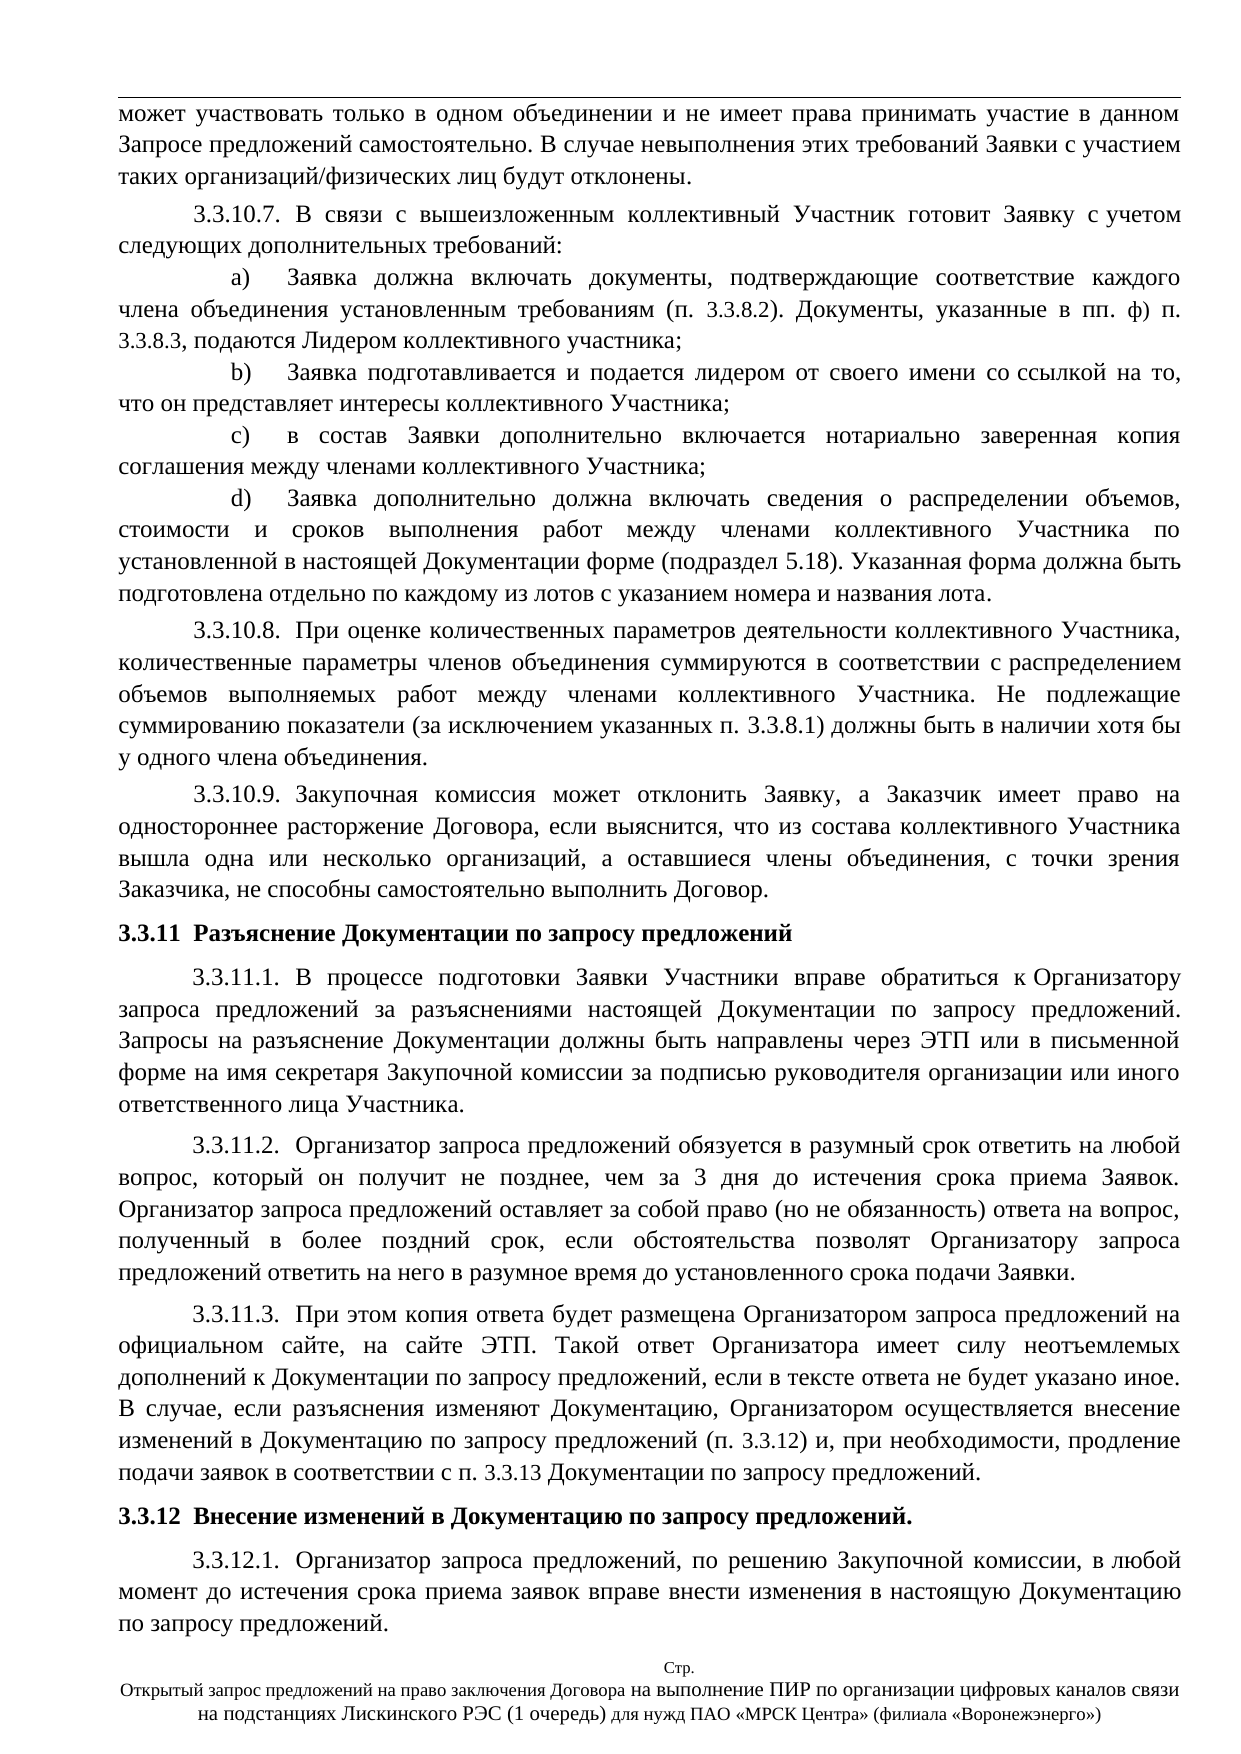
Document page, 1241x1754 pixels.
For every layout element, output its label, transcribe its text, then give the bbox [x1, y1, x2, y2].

list Заявка дополнительно должна включать сведения о распределении объемов, стоимости и сроков выполнения работ между членами коллективного Участника по установленной в настоящей Документации форме (подраздел 5.18). Указанная форма должна быть подготовлена отдельно по каждому из лотов с указанием номера и названия лота. [118, 483, 1181, 606]
list В связи с вышеизложенным коллективный Участник готовит Заявку с учетом следующих дополнительных требований: [118, 199, 1181, 259]
list При этом копия ответа будет размещена Организатором запроса предложений на официальном сайте, на сайте ЭТП. Такой ответ Организатора имеет силу неотъемлемых дополнений к Документации по запросу предложений, если в тексте ответа не будет указано иное. В случае, если разъяснения изменяют Документацию, Организатором осуществляется внесение изменений в Документацию по запросу предложений (п. 3.3.12) и, при необходимости, продление подачи заявок в соответствии с п. 3.3.13 Документации по запросу предложений. [118, 1299, 1181, 1485]
list Организатор запроса предложений, по решению Закупочной комиссии, в любой момент до истечения срока приема заявок вправе внести изменения в настоящую Документацию по запросу предложений. [118, 1545, 1181, 1637]
list Заявка должна включать документы, подтверждающие соответствие каждого члена объединения установленным требованиям (п. 3.3.8.2). Документы, указанные в пп. ф) п. 3.3.8.3, подаются Лидером коллективного участника; [118, 262, 1181, 354]
subtitle Внесение изменений в Документацию по запросу предложений. [118, 1501, 1181, 1529]
list При оценке количественных параметров деятельности коллективного Участника, количественные параметры членов объединения суммируются в соответствии с распределением объемов выполняемых работ между членами коллективного Участника. Не подлежащие суммированию показатели (за исключением указанных п. 3.3.8.1) должны быть в наличии хотя бы у одного члена объединения. [118, 616, 1181, 771]
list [118, 98, 1181, 190]
list В процессе подготовки Заявки Участники вправе обратиться к Организатору запроса предложений за разъяснениями настоящей Документации по запросу предложений. Запросы на разъяснение Документации должны быть направлены через ЭТП или в письменной форме на имя секретаря Закупочной комиссии за подписью руководителя организации или иного ответственного лица Участника. [118, 962, 1181, 1117]
list Закупочная комиссия может отклонить Заявку, а Заказчик имеет право на одностороннее расторжение Договора, если выяснится, что из состава коллективного Участника вышла одна или несколько организаций, а оставшиеся члены объединения, с точки зрения Заказчика, не способны самостоятельно выполнить Договор. [118, 779, 1181, 903]
list Организатор запроса предложений обязуется в разумный срок ответить на любой вопрос, который он получит не позднее, чем за 3 дня до истечения срока приема Заявок. Организатор запроса предложений оставляет за собой право (но не обязанность) ответа на вопрос, полученный в более поздний срок, если обстоятельства позволят Организатору запроса предложений ответить на него в разумное время до установленного срока подачи Заявки. [118, 1131, 1181, 1286]
list Заявка подготавливается и подается лидером от своего имени со ссылкой на то, что он представляет интересы коллективного Участника; [118, 357, 1181, 417]
subtitle Разъяснение Документации по запросу предложений [118, 918, 1181, 947]
list в состав Заявки дополнительно включается нотариально заверенная копия соглашения между членами коллективного Участника; [118, 420, 1181, 480]
